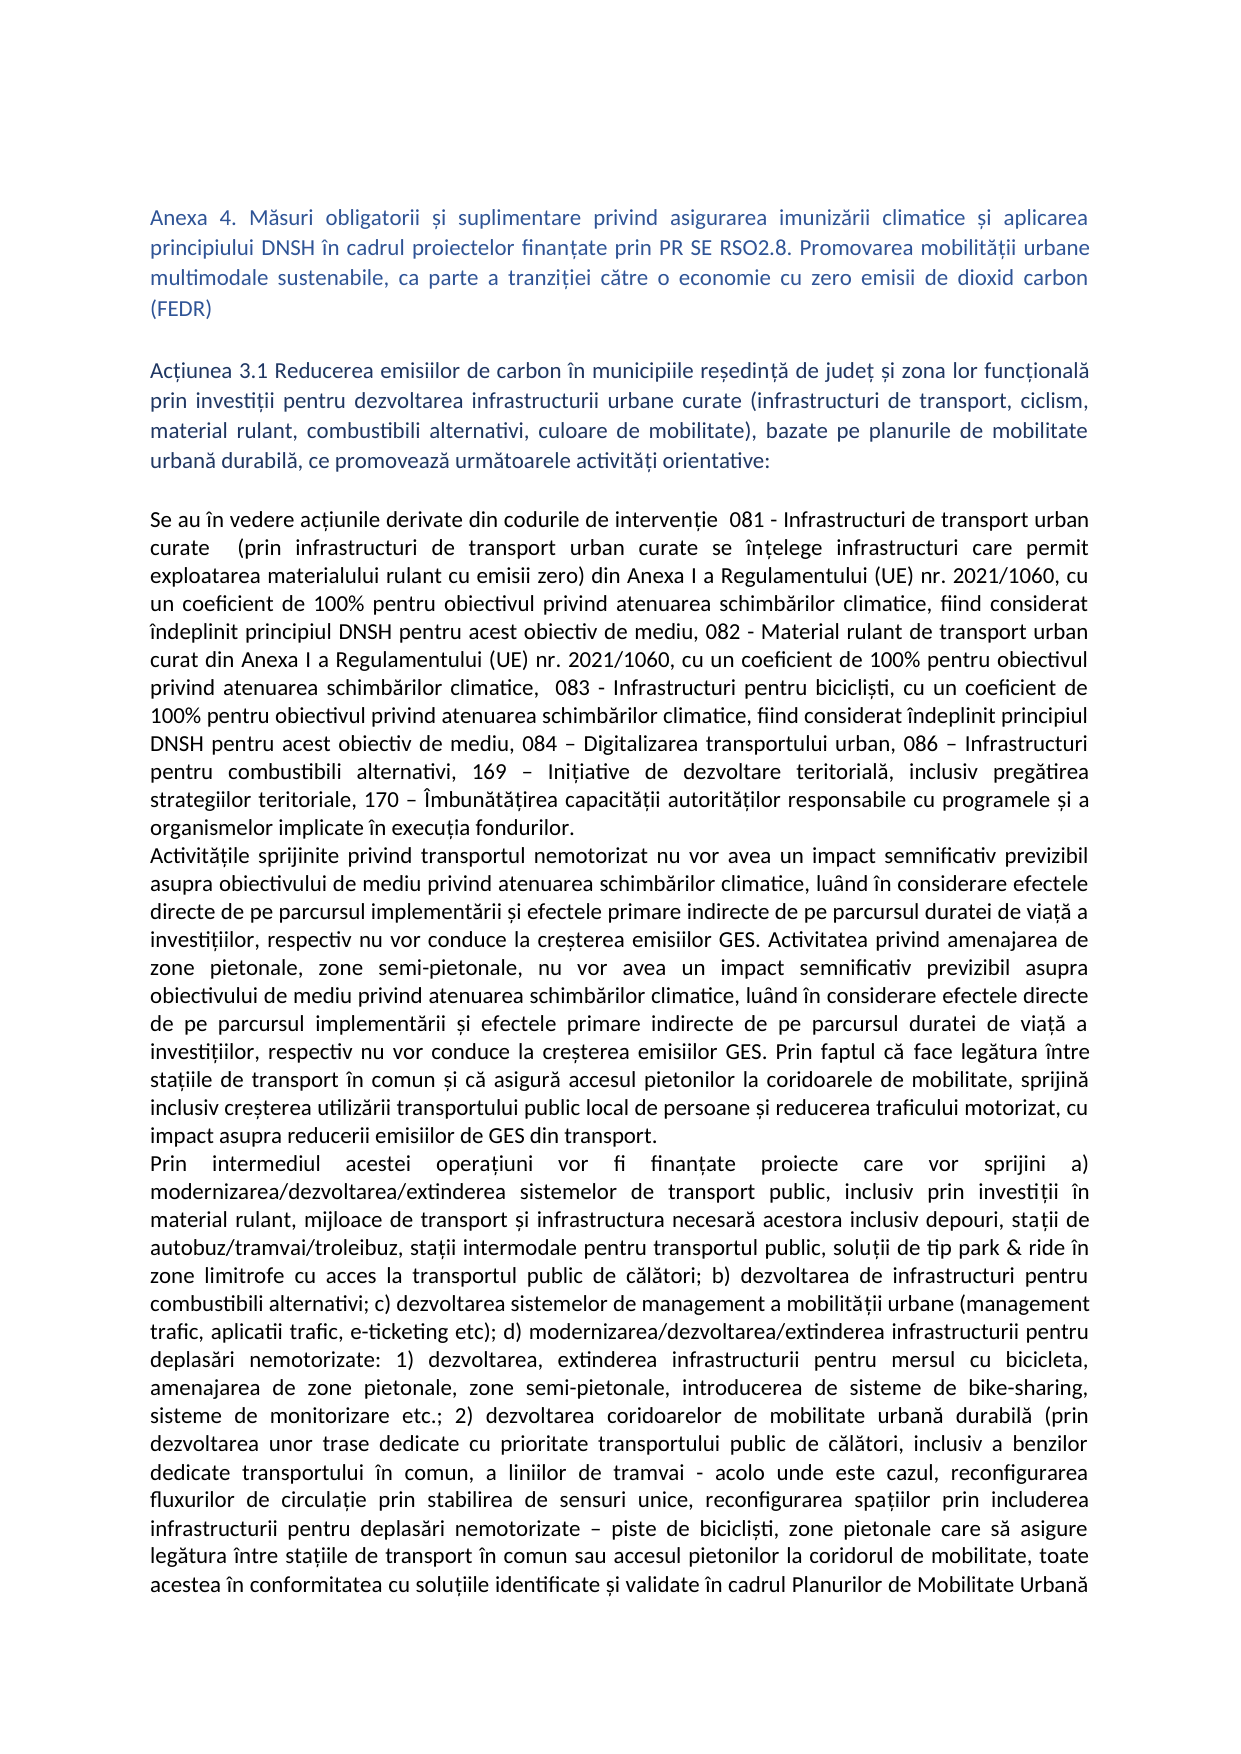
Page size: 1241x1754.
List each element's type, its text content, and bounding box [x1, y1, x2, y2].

text Activitățile sprijinite privind transportul nemotorizat nu vor avea un impact semnificativ previzibil asupra obiectivului de mediu privind atenuarea schimbărilor climatice, luȃnd în considerare efectele directe de pe parcursul implementării și efectele primare indirecte de pe parcursul duratei de viaţă a investiţiilor, respectiv nu vor conduce la creșterea emisiilor GES. Activitatea privind amenajarea de zone pietonale, zone semi-pietonale, nu vor avea un impact semnificativ previzibil asupra obiectivului de mediu privind atenuarea schimbărilor climatice, luȃnd în considerare efectele directe de pe parcursul implementării și efectele primare indirecte de pe parcursul duratei de viaţă a investiţiilor, respectiv nu vor conduce la creșterea emisiilor GES. Prin faptul că face legătura între stațiile de transport în comun și că asigură accesul pietonilor la coridoarele de mobilitate, sprijină inclusiv creșterea utilizării transportului public local de persoane și reducerea traficului motorizat, cu impact asupra reducerii emisiilor de GES din transport. [150, 841, 1090, 1149]
subtitle Anexa 4. Măsuri obligatorii și suplimentare privind asigurarea imunizării climatice și aplicarea principiului DNSH în cadrul proiectelor finanțate prin PR SE RSO2.8. Promovarea mobilității urbane multimodale sustenabile, ca parte a tranziției către o economie cu zero emisii de dioxid carbon (FEDR) [150, 203, 1090, 322]
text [150, 1149, 1090, 1598]
subtitle Acțiunea 3.1 Reducerea emisiilor de carbon în municipiile reședință de județ și zona lor funcțională prin investiții pentru dezvoltarea infrastructurii urbane curate (infrastructuri de transport, ciclism, material rulant, combustibili alternativi, culoare de mobilitate), bazate pe planurile de mobilitate urbană durabilă, ce promovează următoarele activități orientative: [150, 356, 1090, 475]
text Se au în vedere acțiunile derivate din codurile de intervenție 081 - Infrastructuri de transport urban curate (prin infrastructuri de transport urban curate se înțelege infrastructuri care permit exploatarea materialului rulant cu emisii zero) din Anexa I a Regulamentului (UE) nr. 2021/1060, cu un coeficient de 100% pentru obiectivul privind atenuarea schimbărilor climatice, fiind considerat îndeplinit principiul DNSH pentru acest obiectiv de mediu, 082 - Material rulant de transport urban curat din Anexa I a Regulamentului (UE) nr. 2021/1060, cu un coeficient de 100% pentru obiectivul privind atenuarea schimbărilor climatice, 083 - Infrastructuri pentru bicicliști, cu un coeficient de 100% pentru obiectivul privind atenuarea schimbărilor climatice, fiind considerat îndeplinit principiul DNSH pentru acest obiectiv de mediu, 084 – Digitalizarea transportului urban, 086 – Infrastructuri pentru combustibili alternativi, 169 – Inițiative de dezvoltare teritorială, inclusiv pregătirea strategiilor teritoriale, 170 – Îmbunătățirea capacității autorităților responsabile cu programele și a organismelor implicate în execuția fondurilor. [150, 505, 1090, 841]
